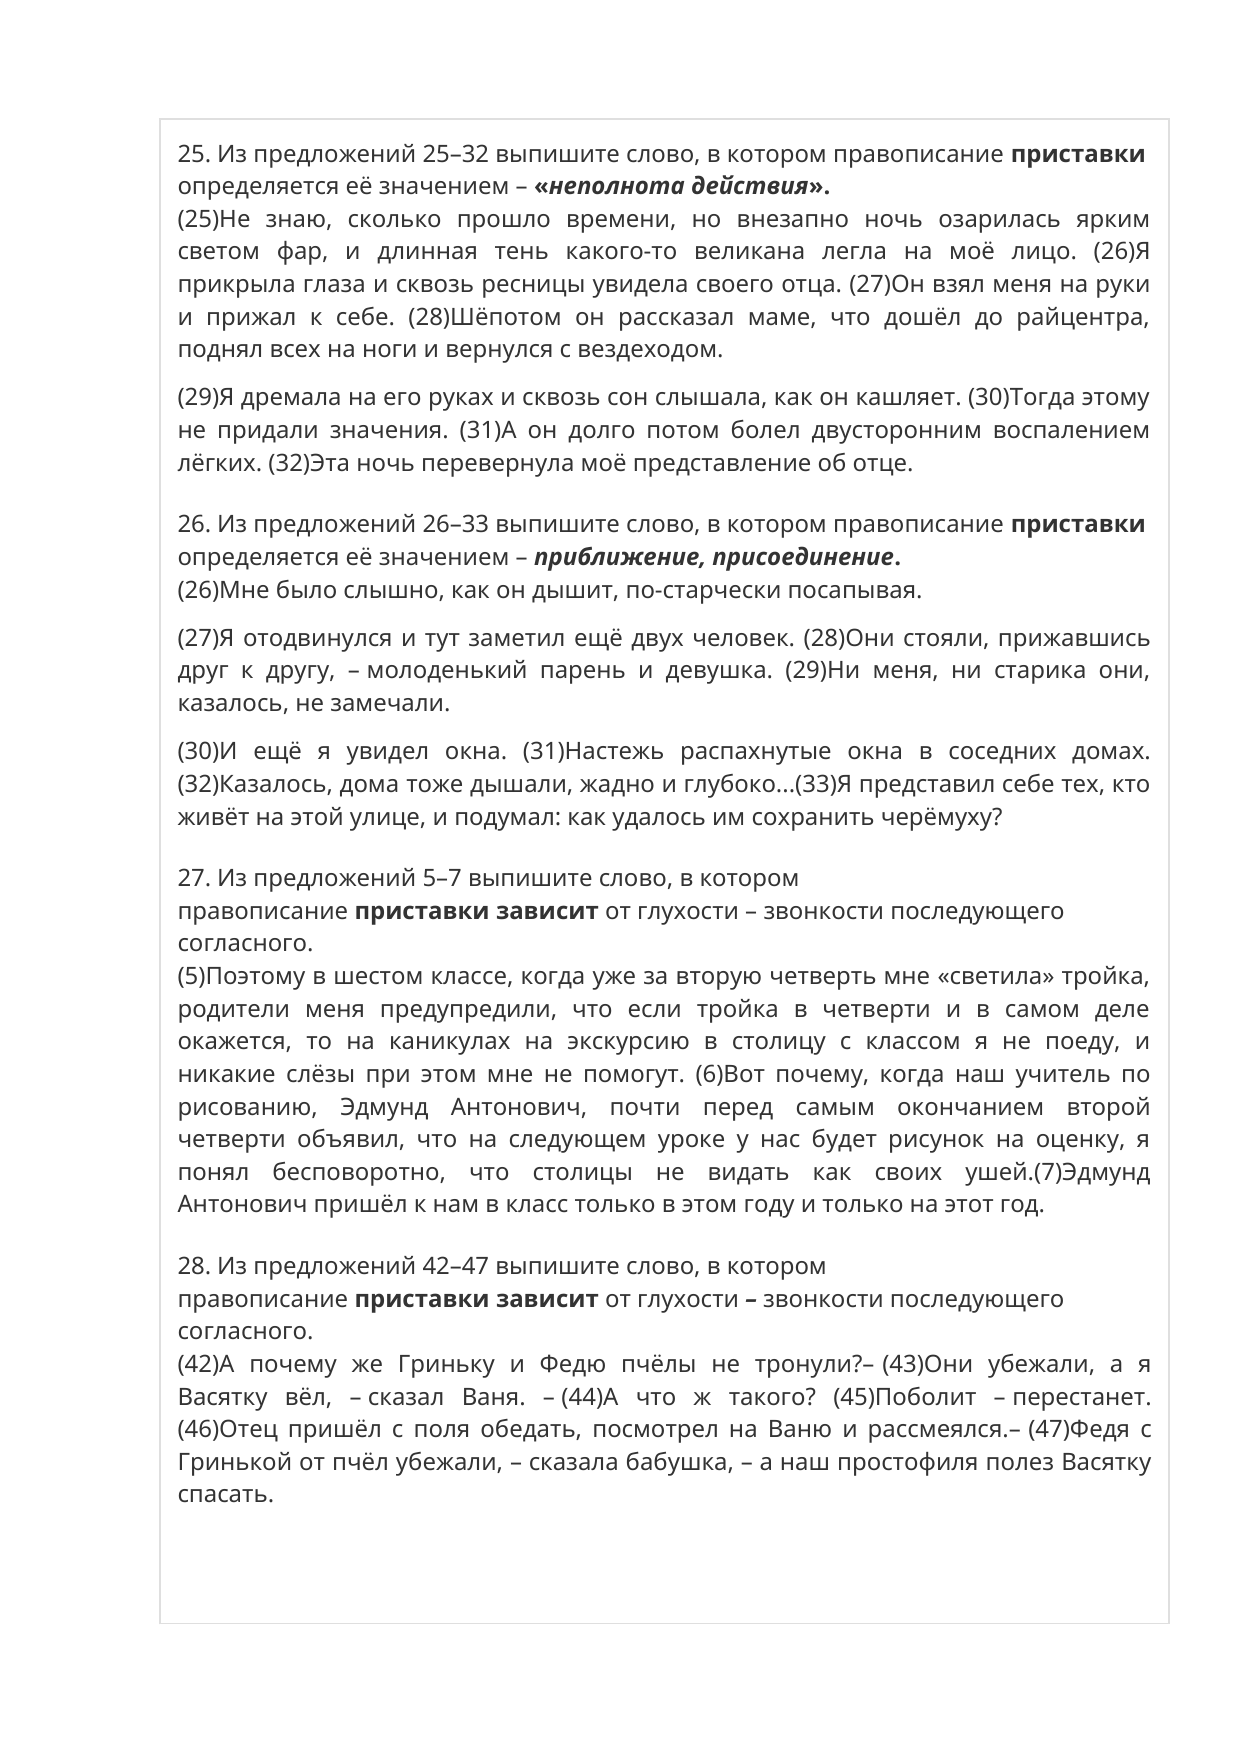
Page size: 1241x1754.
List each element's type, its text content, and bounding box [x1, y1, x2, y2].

text (26)Мне было слышно, как он дышит, по-старчески посапывая. [177, 572, 1152, 602]
text (30)И ещё я увидел окна. (31)Настежь распахнутые окна в соседних домах. (32)Казалось, дома тоже дышали, жадно и глубоко...(33)Я представил себе тех, кто живёт на этой улице, и подумал: как удалось им сохранить черёмуху? [161, 716, 1168, 832]
text (42)А почему же Гриньку и Федю пчёлы не тронули?– (43)Они убежали, а я Васятку вёл, – сказал Ваня. – (44)А что ж такого? (45)Поболит – перестанет.(46)Отец пришёл с поля обедать, посмотрел на Ваню и рассмеялся.– (47)Федя с Гринькой от пчёл убежали, – сказала бабушка, – а наш простофиля полез Васятку спасать. [177, 1347, 1152, 1507]
text (27)Я отодвинулся и тут заметил ещё двух человек. (28)Они стояли, прижавшись друг к другу, – молоденький парень и девушка. (29)Ни меня, ни старика они, казалось, не замечали. [161, 602, 1168, 716]
text (29)Я дремала на его руках и сквозь сон слышала, как он кашляет. (30)Тогда этому не придали значения. (31)А он долго потом болел двусторонним воспалением лёгких. (32)Эта ночь перевернула моё представление об отце. [161, 362, 1168, 478]
text 26. Из предложений 26–33 выпишите слово, в котором правописание приставки определяется её значением – приближение, присоединение. [161, 489, 1168, 572]
text (5)Поэтому в шестом классе, когда уже за вторую четверть мне «светила» тройка, родители меня предупредили, что если тройка в четверти и в самом деле окажется, то на каникулах на экскурсию в столицу с классом я не поеду, и никакие слёзы при этом мне не помогут. (6)Вот почему, когда наш учитель по рисованию, Эдмунд Антонович, почти перед самым окончанием второй четверти объявил, что на следующем уроке у нас будет рисунок на оценку, я понял бесповоротно, что столицы не видать как своих ушей.(7)Эдмунд Антонович пришёл к нам в класс только в этом году и только на этот год. [177, 959, 1152, 1220]
text 27. Из предложений 5–7 выпишите слово, в котором правописание приставки зависит от глухости – звонкости последующего согласного. [161, 843, 1168, 959]
text 28. Из предложений 42–47 выпишите слово, в котором правописание приставки зависит от глухости – звонкости последующего согласного. [161, 1231, 1168, 1347]
text 25. Из предложений 25–32 выпишите слово, в котором правописание приставки определяется её значением – «неполнота действия». [161, 120, 1168, 202]
text (25)Не знаю, сколько прошло времени, но внезапно ночь озарилась ярким светом фар, и длинная тень какого-то великана легла на моё лицо. (26)Я прикрыла глаза и сквозь ресницы увидела своего отца. (27)Он взял меня на руки и прижал к себе. (28)Шёпотом он рассказал маме, что дошёл до райцентра, поднял всех на ноги и вернулся с вездеходом. [177, 202, 1152, 362]
